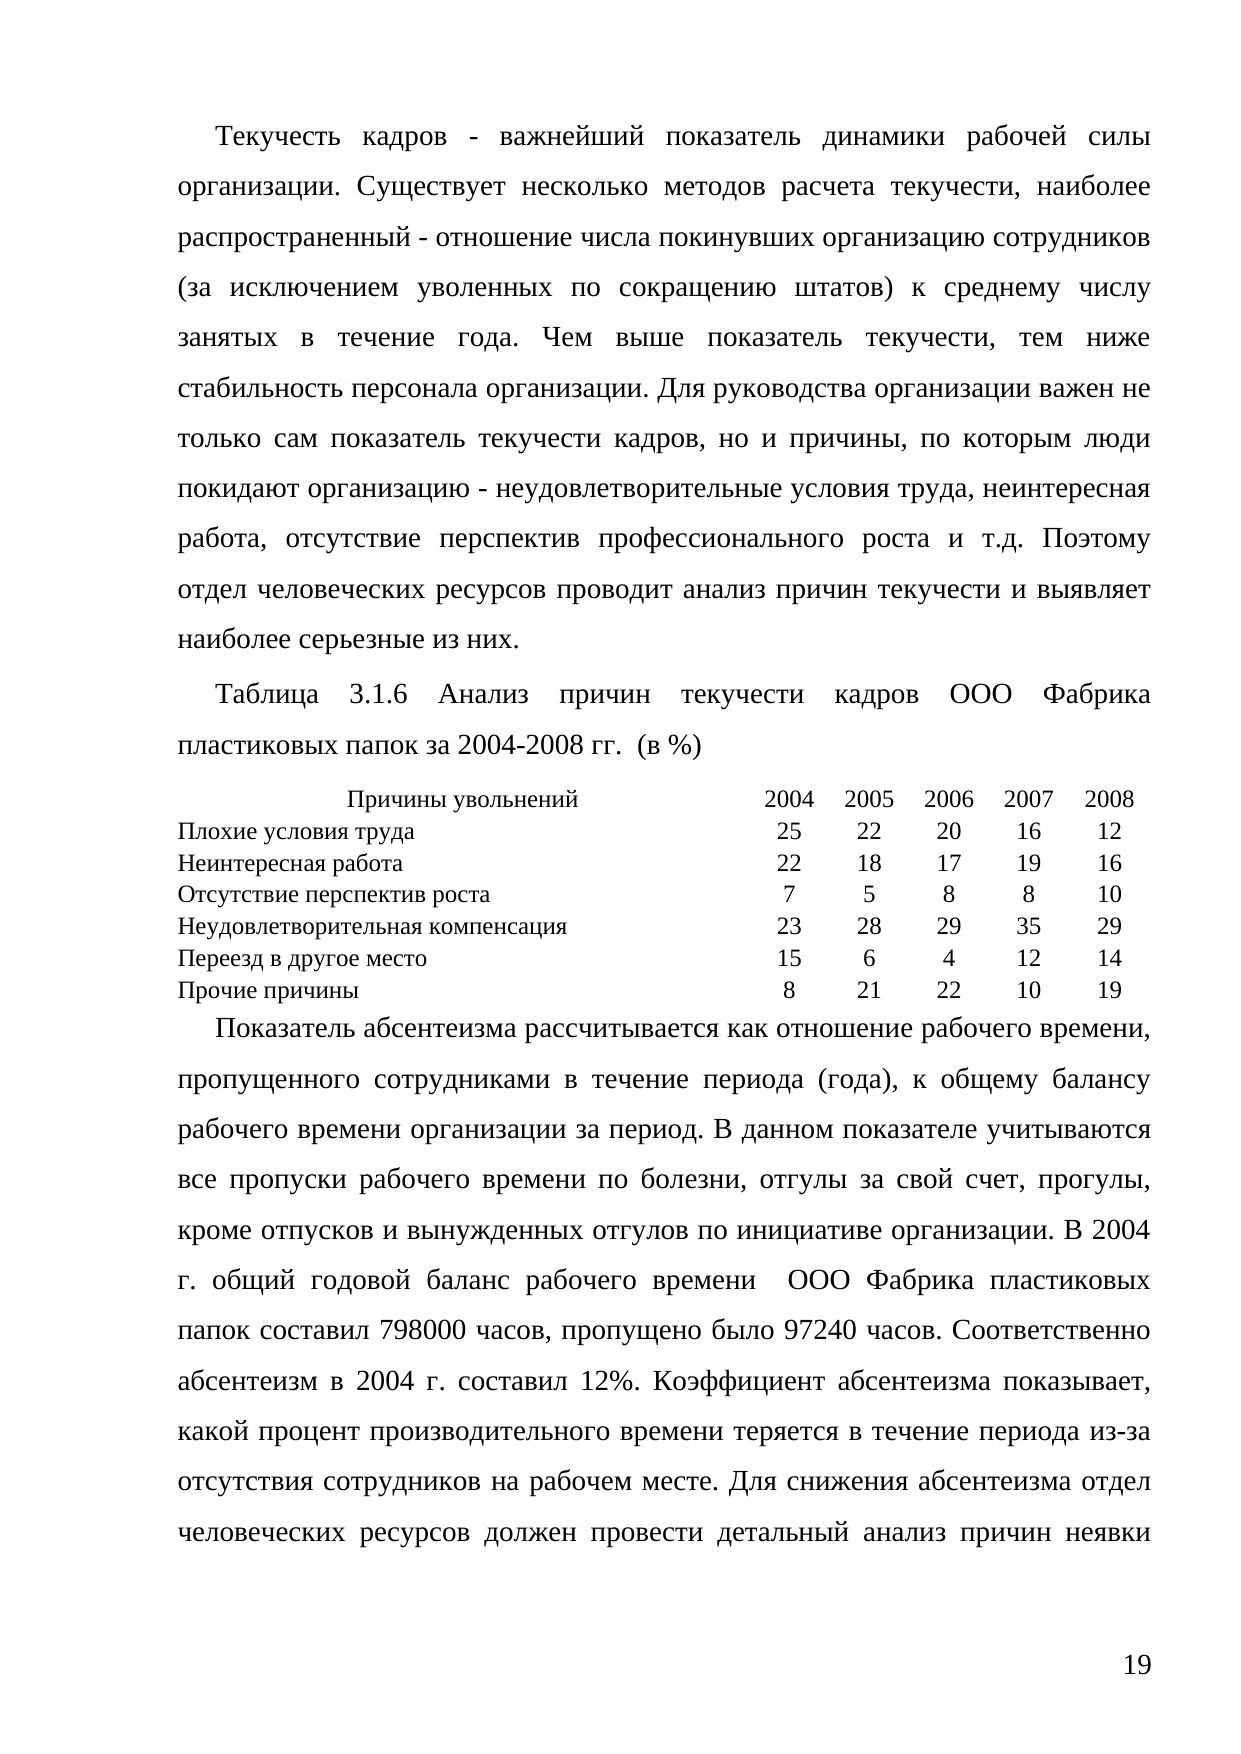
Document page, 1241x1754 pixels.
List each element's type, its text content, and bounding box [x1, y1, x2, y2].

table_cell Неинтересная работа [176, 846, 749, 878]
table_cell 21 [829, 974, 909, 1006]
table_cell 4 [909, 942, 989, 974]
table_cell Отсутствие перспектив роста [176, 878, 749, 910]
table_cell 6 [829, 942, 909, 974]
table_cell Плохие условия труда [176, 814, 749, 846]
table_cell 17 [909, 846, 989, 878]
table_cell 12 [989, 942, 1069, 974]
table_cell 8 [989, 878, 1069, 910]
table_cell 8 [749, 974, 829, 1006]
table_cell 15 [749, 942, 829, 974]
table_header 2007 [989, 783, 1069, 814]
text Таблица 3.1.6 Анализ причин текучести кадров ООО Фабрика пластиковых папок за 2004-2008 гг. (в %) [177, 677, 1152, 761]
table_header 2005 [829, 783, 909, 814]
table_cell 16 [989, 814, 1069, 846]
table_header 2006 [909, 783, 989, 814]
table_header 2008 [1069, 783, 1150, 814]
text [177, 1011, 1152, 1547]
table_cell Прочие причины [176, 974, 749, 1006]
table_cell 28 [829, 910, 909, 942]
table_cell 18 [829, 846, 909, 878]
table_cell 20 [909, 814, 989, 846]
table_header Причины увольнений [176, 783, 749, 814]
table_cell 22 [749, 846, 829, 878]
table_cell 19 [1069, 974, 1150, 1006]
table_cell 10 [989, 974, 1069, 1006]
table_cell 22 [829, 814, 909, 846]
table_cell Неудовлетворительная компенсация [176, 910, 749, 942]
table_cell 35 [989, 910, 1069, 942]
table_cell Переезд в другое место [176, 942, 749, 974]
table_cell 29 [1069, 910, 1150, 942]
table_cell 16 [1069, 846, 1150, 878]
table_cell 29 [909, 910, 989, 942]
table_cell 22 [909, 974, 989, 1006]
text Текучесть кадров - важнейший показатель динамики рабочей силы организации. Существует несколько методов расчета текучести, наиболее распространенный - отношение числа покинувших организацию сотрудников (за исключением уволенных по сокращению штатов) к среднему числу занятых в течение года. Чем выше показатель текучести, тем ниже стабильность персонала организации. Для руководства организации важен не только сам показатель текучести кадров, но и причины, по которым люди покидают организацию - неудовлетворительные условия труда, неинтересная работа, отсутствие перспектив профессионального роста и т.д. Поэтому отдел человеческих ресурсов проводит анализ причин текучести и выявляет наиболее серьезные из них. [177, 118, 1152, 655]
table_cell 25 [749, 814, 829, 846]
table_cell 23 [749, 910, 829, 942]
table_cell 10 [1069, 878, 1150, 910]
table_cell 14 [1069, 942, 1150, 974]
table_cell 8 [909, 878, 989, 910]
table_header 2004 [749, 783, 829, 814]
table_cell 5 [829, 878, 909, 910]
table_cell 12 [1069, 814, 1150, 846]
table_cell 7 [749, 878, 829, 910]
table_cell 19 [989, 846, 1069, 878]
